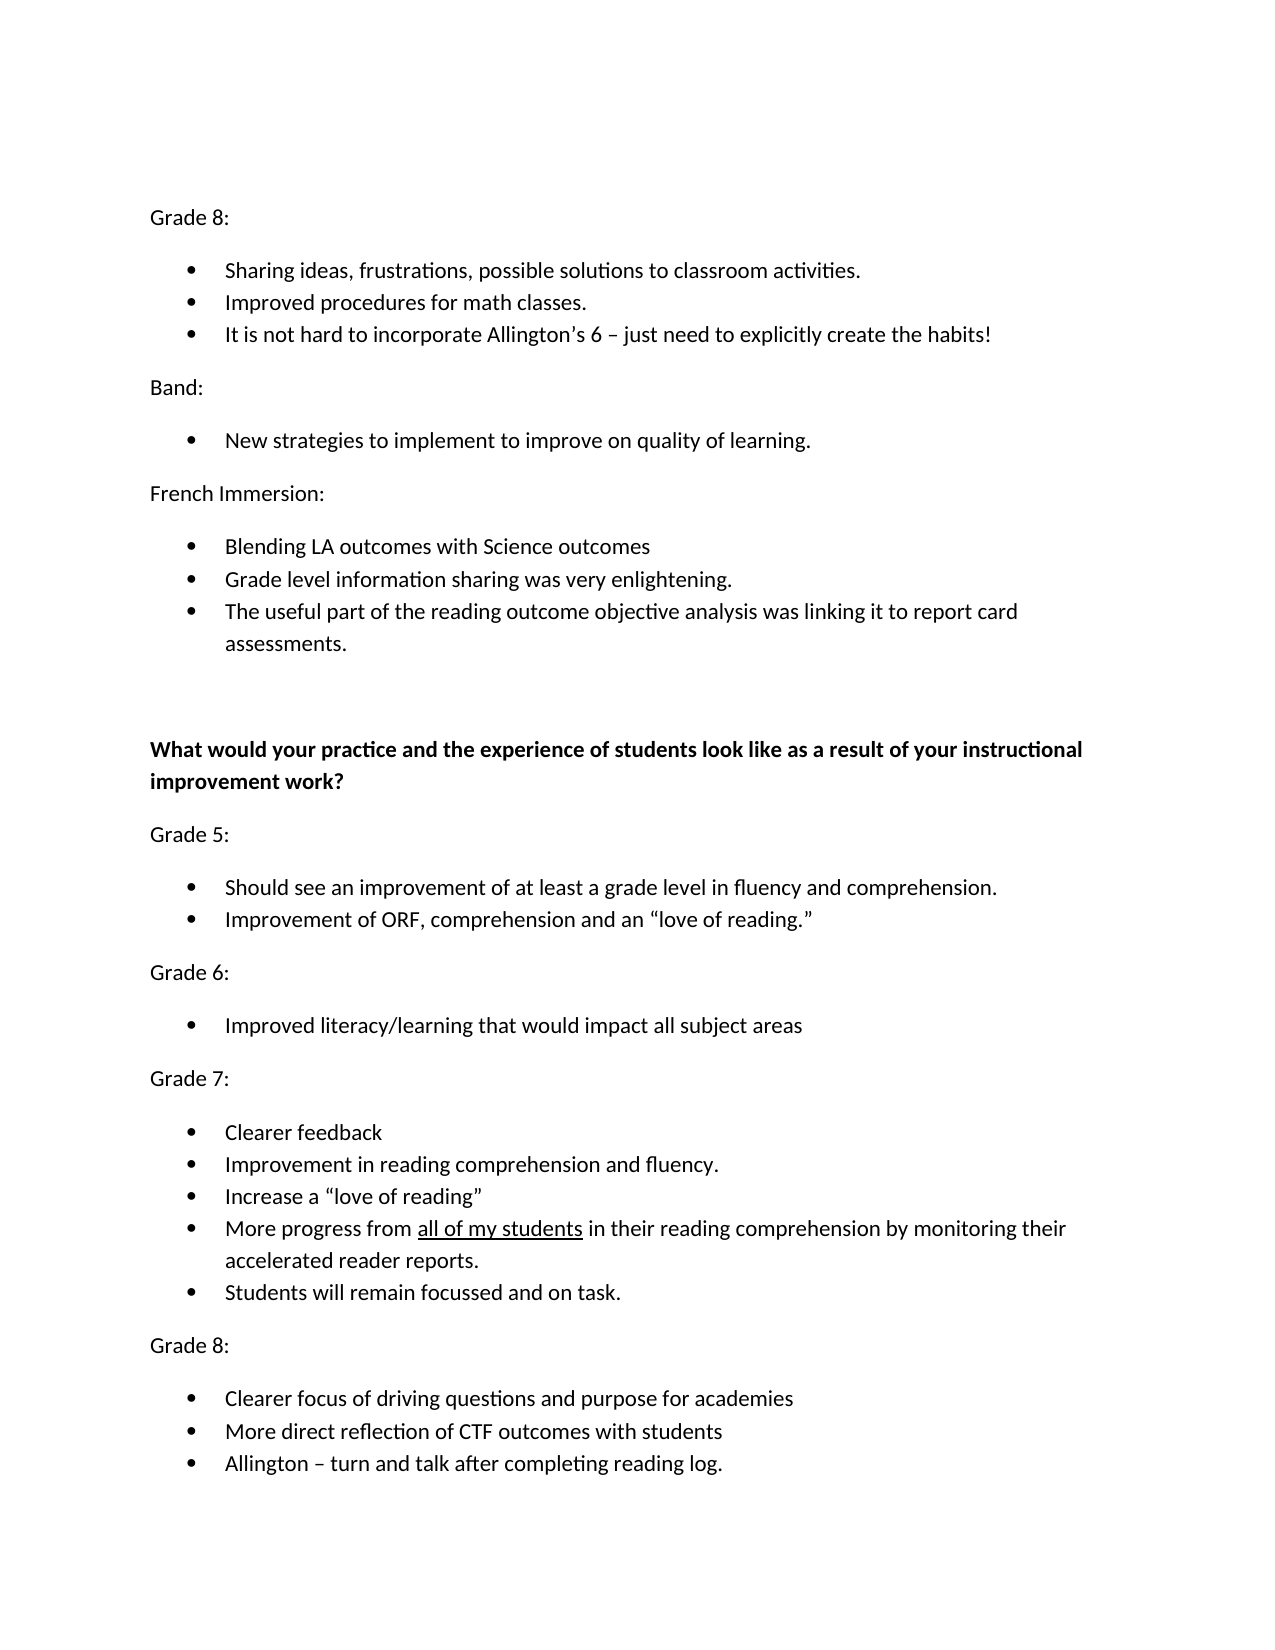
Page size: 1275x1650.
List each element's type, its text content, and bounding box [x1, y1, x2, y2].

list New strategies to implement to improve on quality of learning. [187, 426, 1125, 454]
text Grade 7: [150, 1064, 1125, 1093]
list Improvement in reading comprehension and fluency. [187, 1150, 1125, 1178]
list Clearer focus of driving questions and purpose for academies [187, 1384, 1125, 1413]
list The useful part of the reading outcome objective analysis was linking it to report card assessments. [187, 597, 1125, 657]
list Allington – turn and talk after completing reading log. [187, 1449, 1125, 1477]
list Should see an improvement of at least a grade level in fluency and comprehension. [187, 873, 1125, 901]
list Blending LA outcomes with Science outcomes [187, 532, 1125, 561]
list More direct reflection of CTF outcomes with students [187, 1417, 1125, 1445]
list Students will remain focussed and on task. [187, 1278, 1125, 1307]
list Improved procedures for math classes. [187, 288, 1125, 316]
text French Immersion: [150, 479, 1125, 507]
text Grade 8: [150, 1332, 1125, 1359]
list Sharing ideas, frustrations, possible solutions to classroom activities. [187, 256, 1125, 284]
text Grade 5: [150, 820, 1125, 848]
list Improved literacy/learning that would impact all subject areas [187, 1012, 1125, 1039]
text What would your practice and the experience of students look like as a result of your instructional improvement work? [150, 735, 1125, 795]
list Clearer feedback [187, 1118, 1125, 1146]
list Increase a “love of reading” [187, 1182, 1125, 1210]
list More progress from all of my students in their reading comprehension by monitoring their accelerated reader reports. [187, 1214, 1125, 1274]
list Grade level information sharing was very enlightening. [187, 565, 1125, 593]
list Improvement of ORF, comprehension and an “love of reading.” [187, 906, 1125, 933]
text Grade 6: [150, 958, 1125, 987]
text Band: [150, 373, 1125, 401]
list It is not hard to incorporate Allington’s 6 – just need to explicitly create the habits! [187, 320, 1125, 348]
text Grade 8: [150, 203, 1125, 231]
